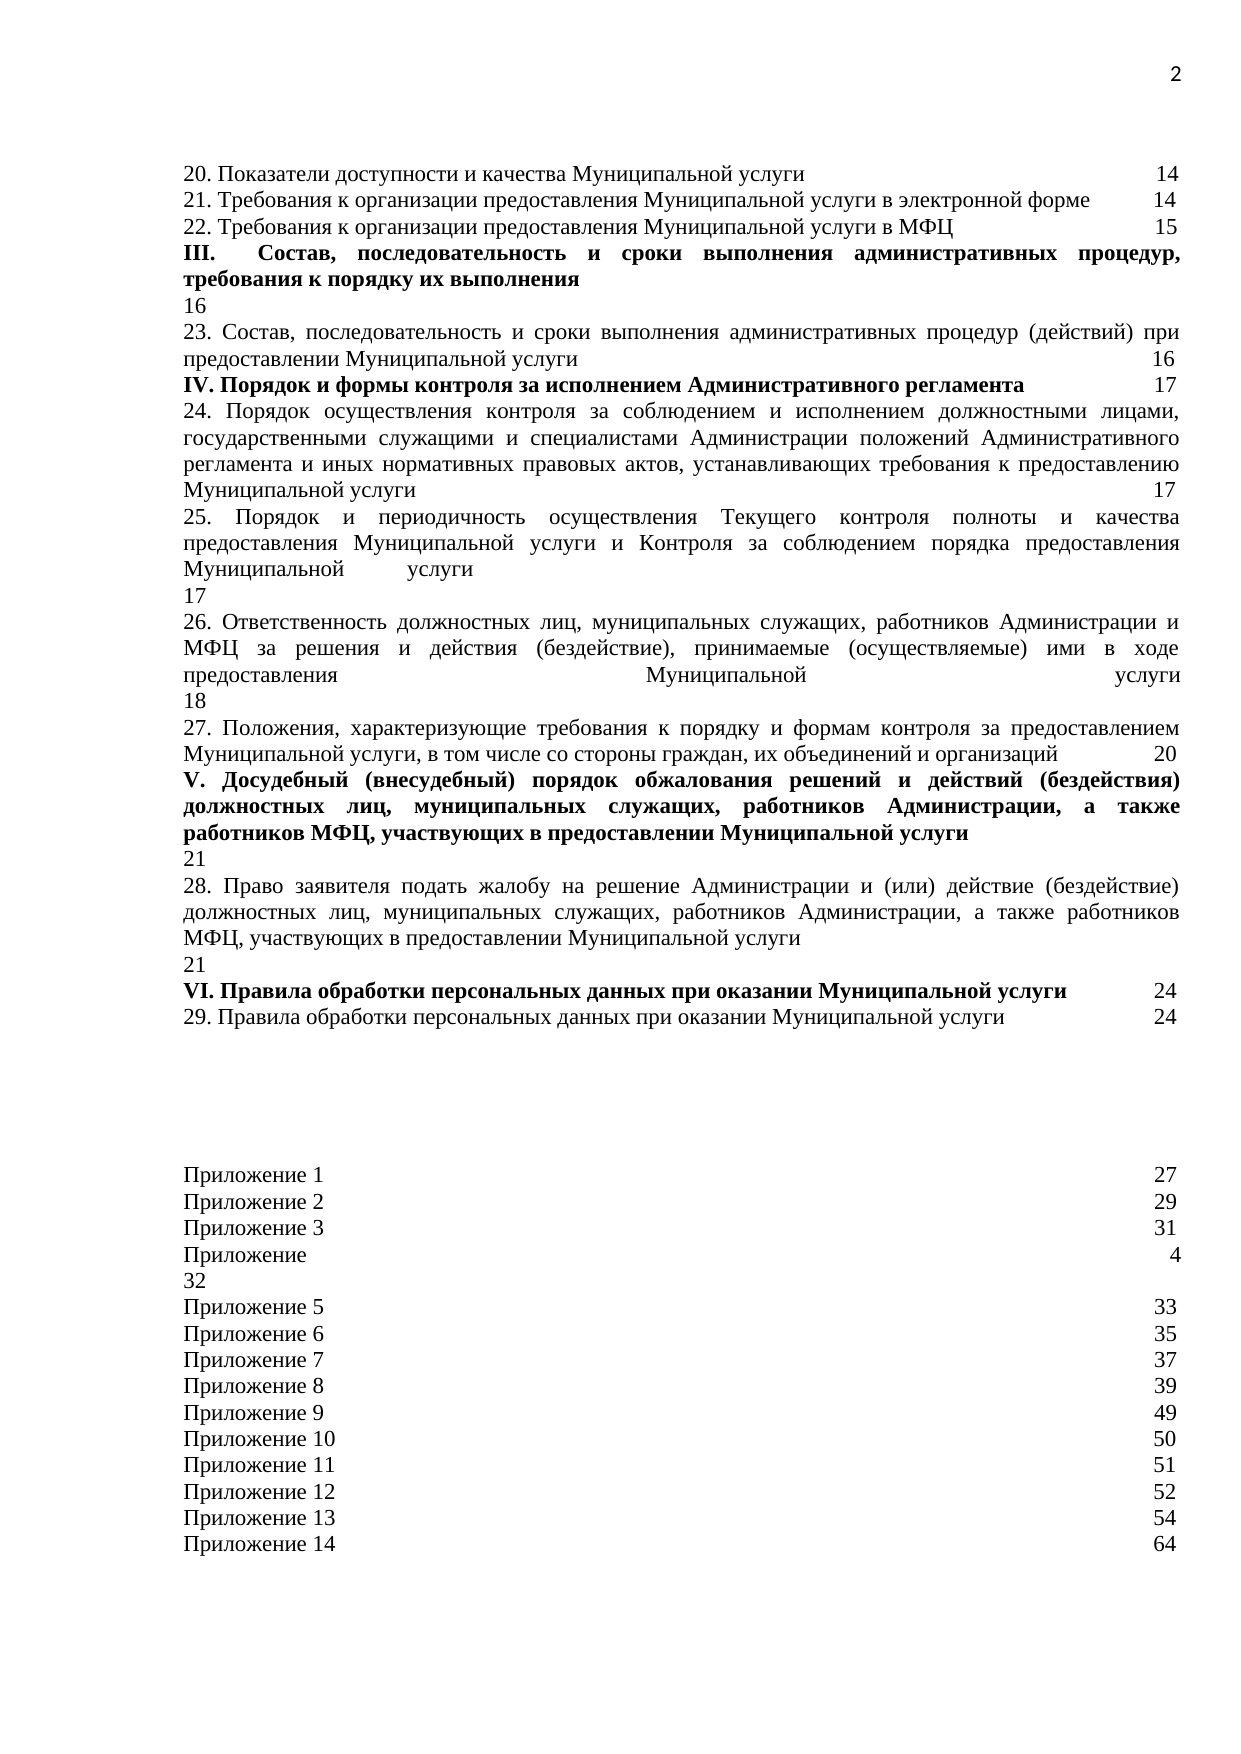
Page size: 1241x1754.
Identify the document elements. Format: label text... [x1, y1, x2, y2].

text Приложение 9 49 [183, 1399, 1181, 1425]
text Приложение 1 27 [183, 1162, 1181, 1188]
text Приложение 14 64 [183, 1531, 1181, 1557]
text Приложение 3 31 [183, 1214, 1181, 1241]
text Приложение 5 33 [183, 1293, 1181, 1320]
text 29. Правила обработки персональных данных при оказании Муниципальной услуги 24 [183, 1003, 1181, 1030]
text 24. Порядок осуществления контроля за соблюдением и исполнением должностными лицами, государственными служащими и специалистами Администрации положений Административного регламента и иных нормативных правовых актов, устанавливающих требования к предоставлению Муниципальной услуги 17 [183, 397, 1181, 503]
text Приложение 12 52 [183, 1478, 1181, 1504]
text VI. Правила обработки персональных данных при оказании Муниципальной услуги 24 [183, 977, 1181, 1003]
text Приложение 2 29 [183, 1188, 1181, 1214]
text Приложение 4 32 [183, 1241, 1181, 1293]
text Приложение 10 50 [183, 1425, 1181, 1451]
text Приложение 8 39 [183, 1372, 1181, 1399]
text Приложение 13 54 [183, 1504, 1181, 1531]
text 26. Ответственность должностных лиц, муниципальных служащих, работников Администрации и МФЦ за решения и действия (бездействие), принимаемые (осуществляемые) ими в ходе предоставления Муниципальной услуги 18 [183, 608, 1181, 713]
text IV. Порядок и формы контроля за исполнением Административного регламента 17 [183, 371, 1181, 397]
text 27. Положения, характеризующие требования к порядку и формам контроля за предоставлением Муниципальной услуги, в том числе со стороны граждан, их объединений и организаций 20 [183, 713, 1181, 766]
text 20. Показатели доступности и качества Муниципальной услуги 14 [183, 160, 1181, 186]
text Приложение 6 35 [183, 1320, 1181, 1346]
text 22. Требования к организации предоставления Муниципальной услуги в МФЦ 15 [183, 213, 1181, 239]
text 28. Право заявителя подать жалобу на решение Администрации и (или) действие (бездействие) должностных лиц, муниципальных служащих, работников Администрации, а также работников МФЦ, участвующих в предоставлении Муниципальной услуги 21 [183, 872, 1181, 977]
text 25. Порядок и периодичность осуществления Текущего контроля полноты и качества предоставления Муниципальной услуги и Контроля за соблюдением порядка предоставления Муниципальной услуги 17 [183, 503, 1181, 608]
text V. Досудебный (внесудебный) порядок обжалования решений и действий (бездействия) должностных лиц, муниципальных служащих, работников Администрации, а также работников МФЦ, участвующих в предоставлении Муниципальной услуги 21 [183, 766, 1181, 872]
text 23. Состав, последовательность и сроки выполнения административных процедур (действий) при предоставлении Муниципальной услуги 16 [183, 318, 1181, 371]
text Приложение 11 51 [183, 1451, 1181, 1478]
text III. Состав, последовательность и сроки выполнения административных процедур, требования к порядку их выполнения 16 [183, 239, 1181, 318]
text Приложение 7 37 [183, 1346, 1181, 1372]
text 21. Требования к организации предоставления Муниципальной услуги в электронной форме 14 [183, 186, 1181, 213]
